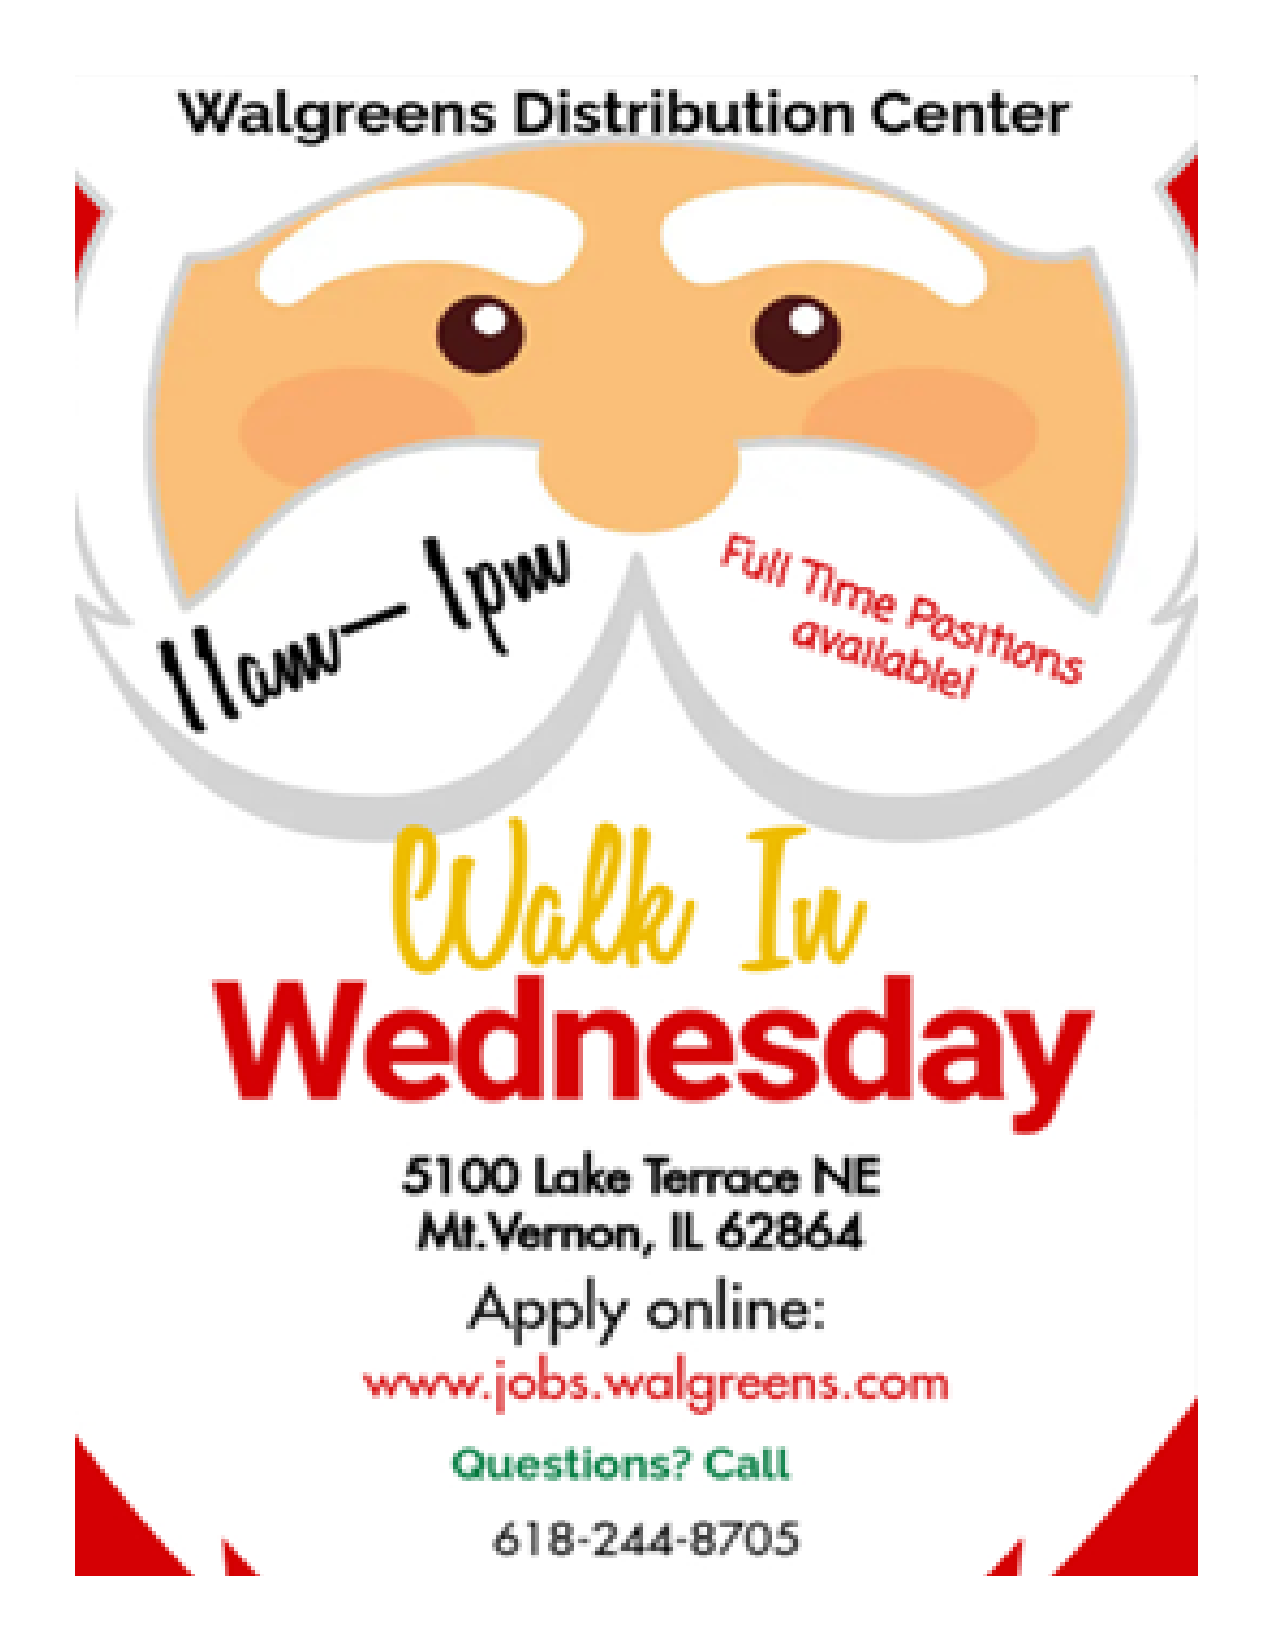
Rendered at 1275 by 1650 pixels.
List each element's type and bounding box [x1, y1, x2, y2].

picture [75, 75, 1203, 1576]
